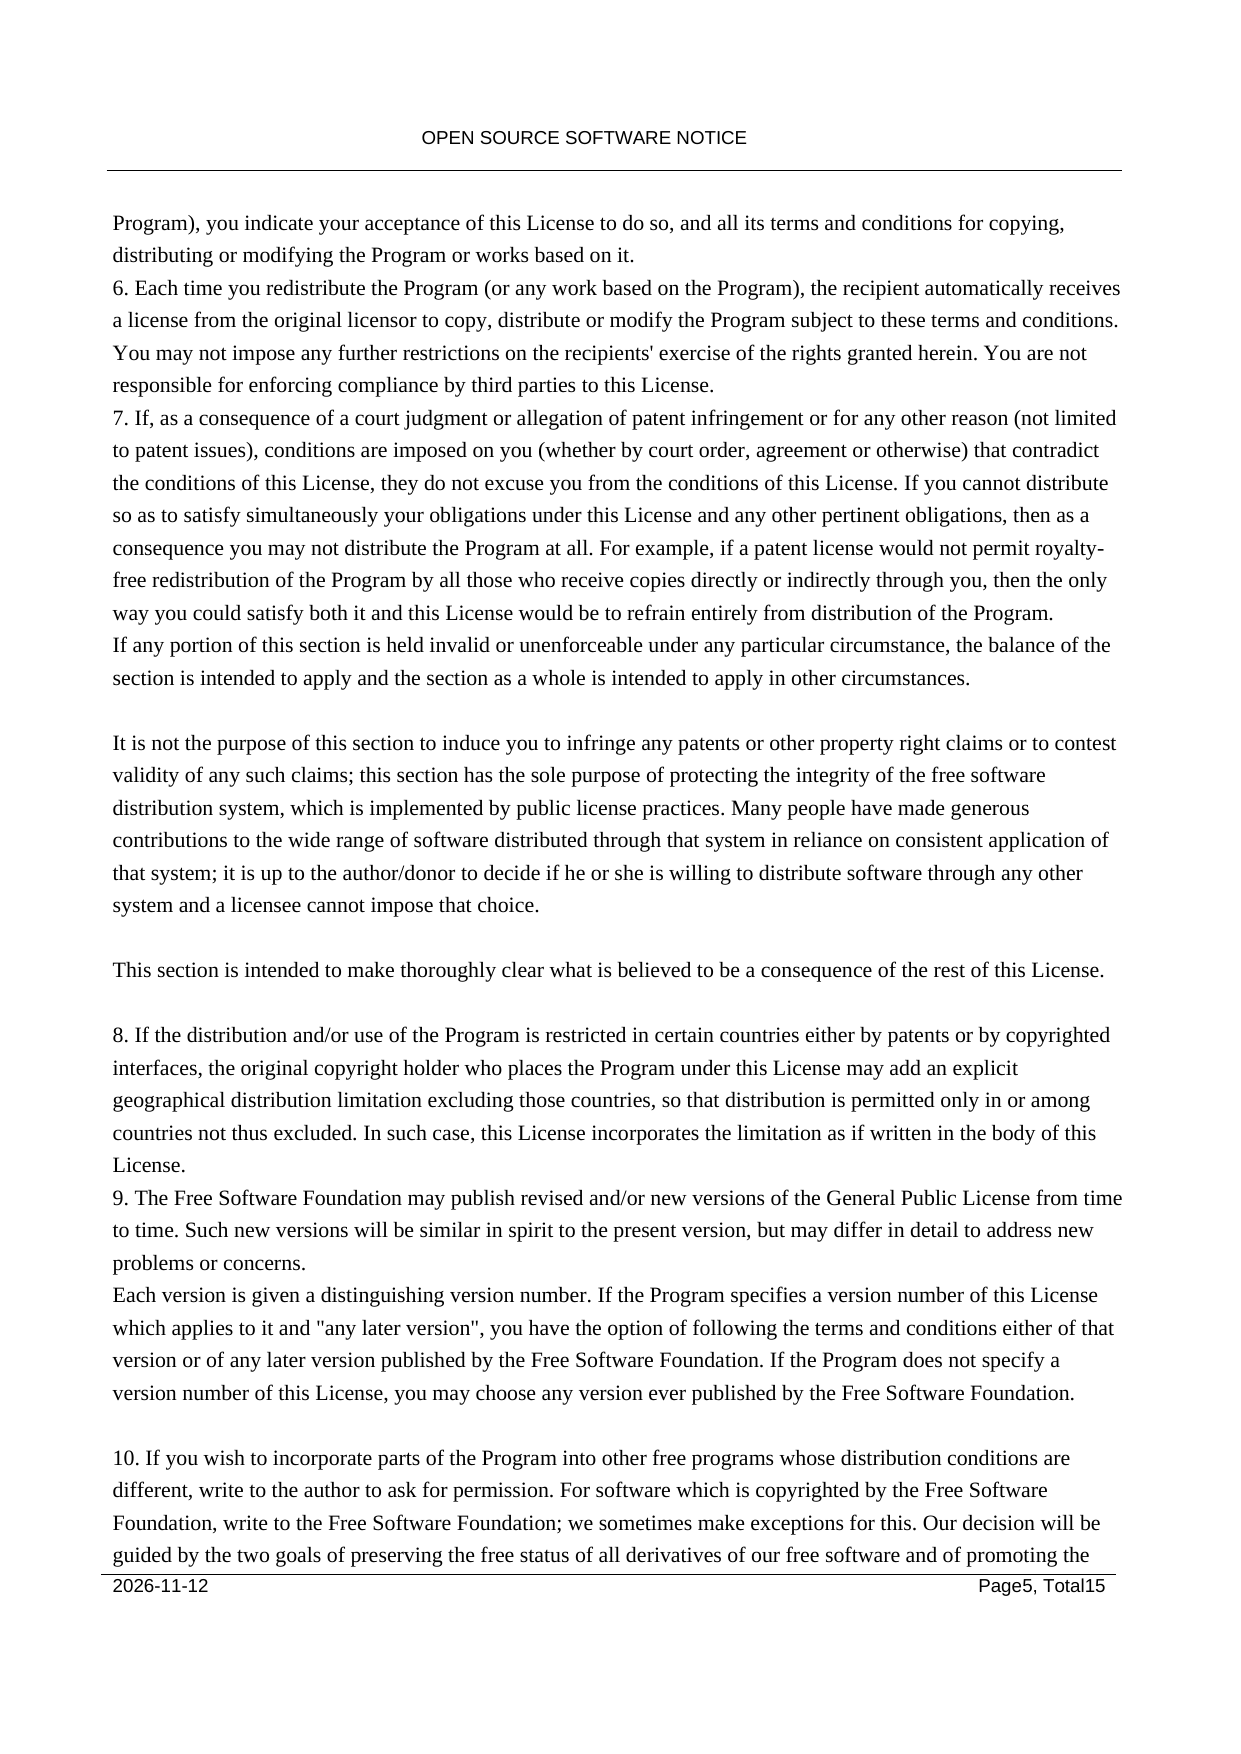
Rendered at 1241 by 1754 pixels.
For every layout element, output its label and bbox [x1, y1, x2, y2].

text [112, 206, 1128, 1571]
